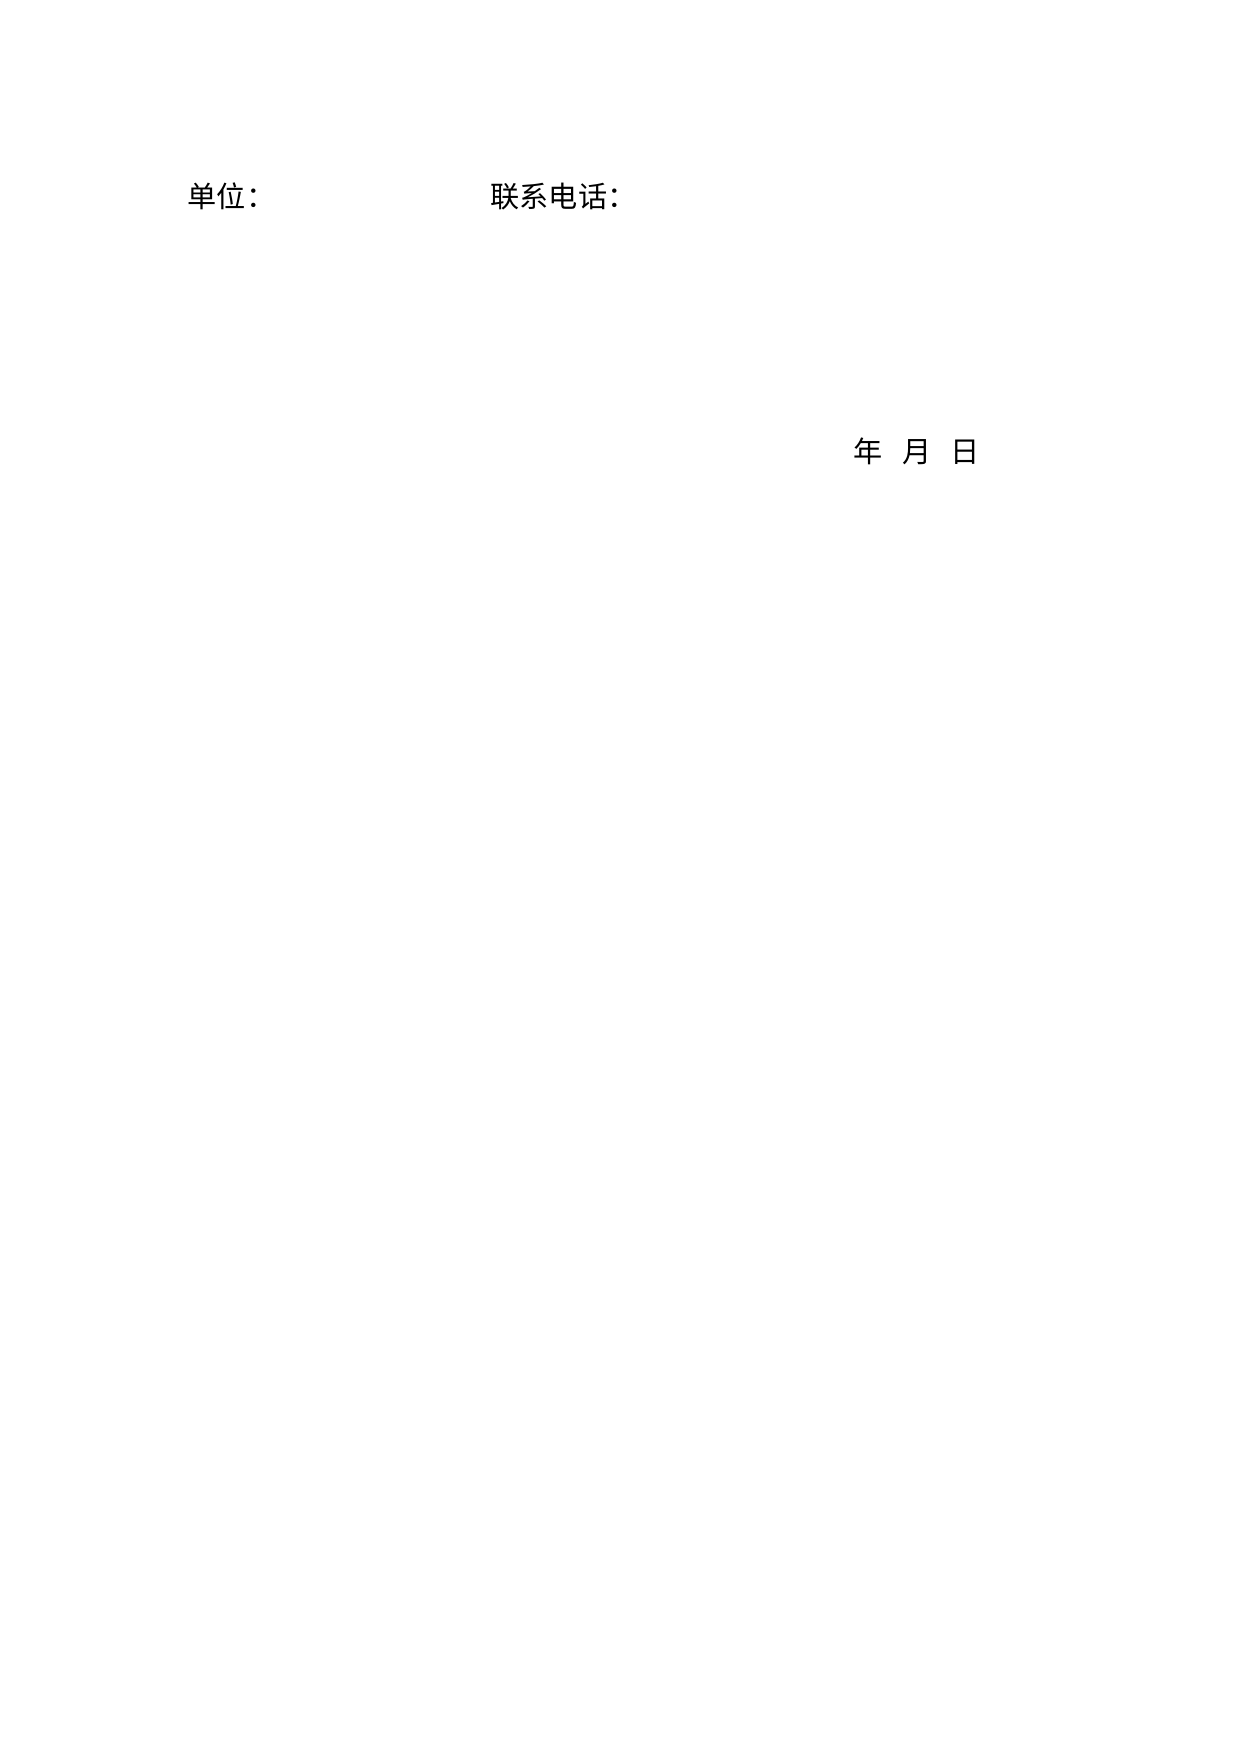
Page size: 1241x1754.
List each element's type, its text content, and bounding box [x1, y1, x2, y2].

text 单位： 联系电话： [187, 162, 1053, 227]
text 年 月 日 [187, 418, 980, 483]
